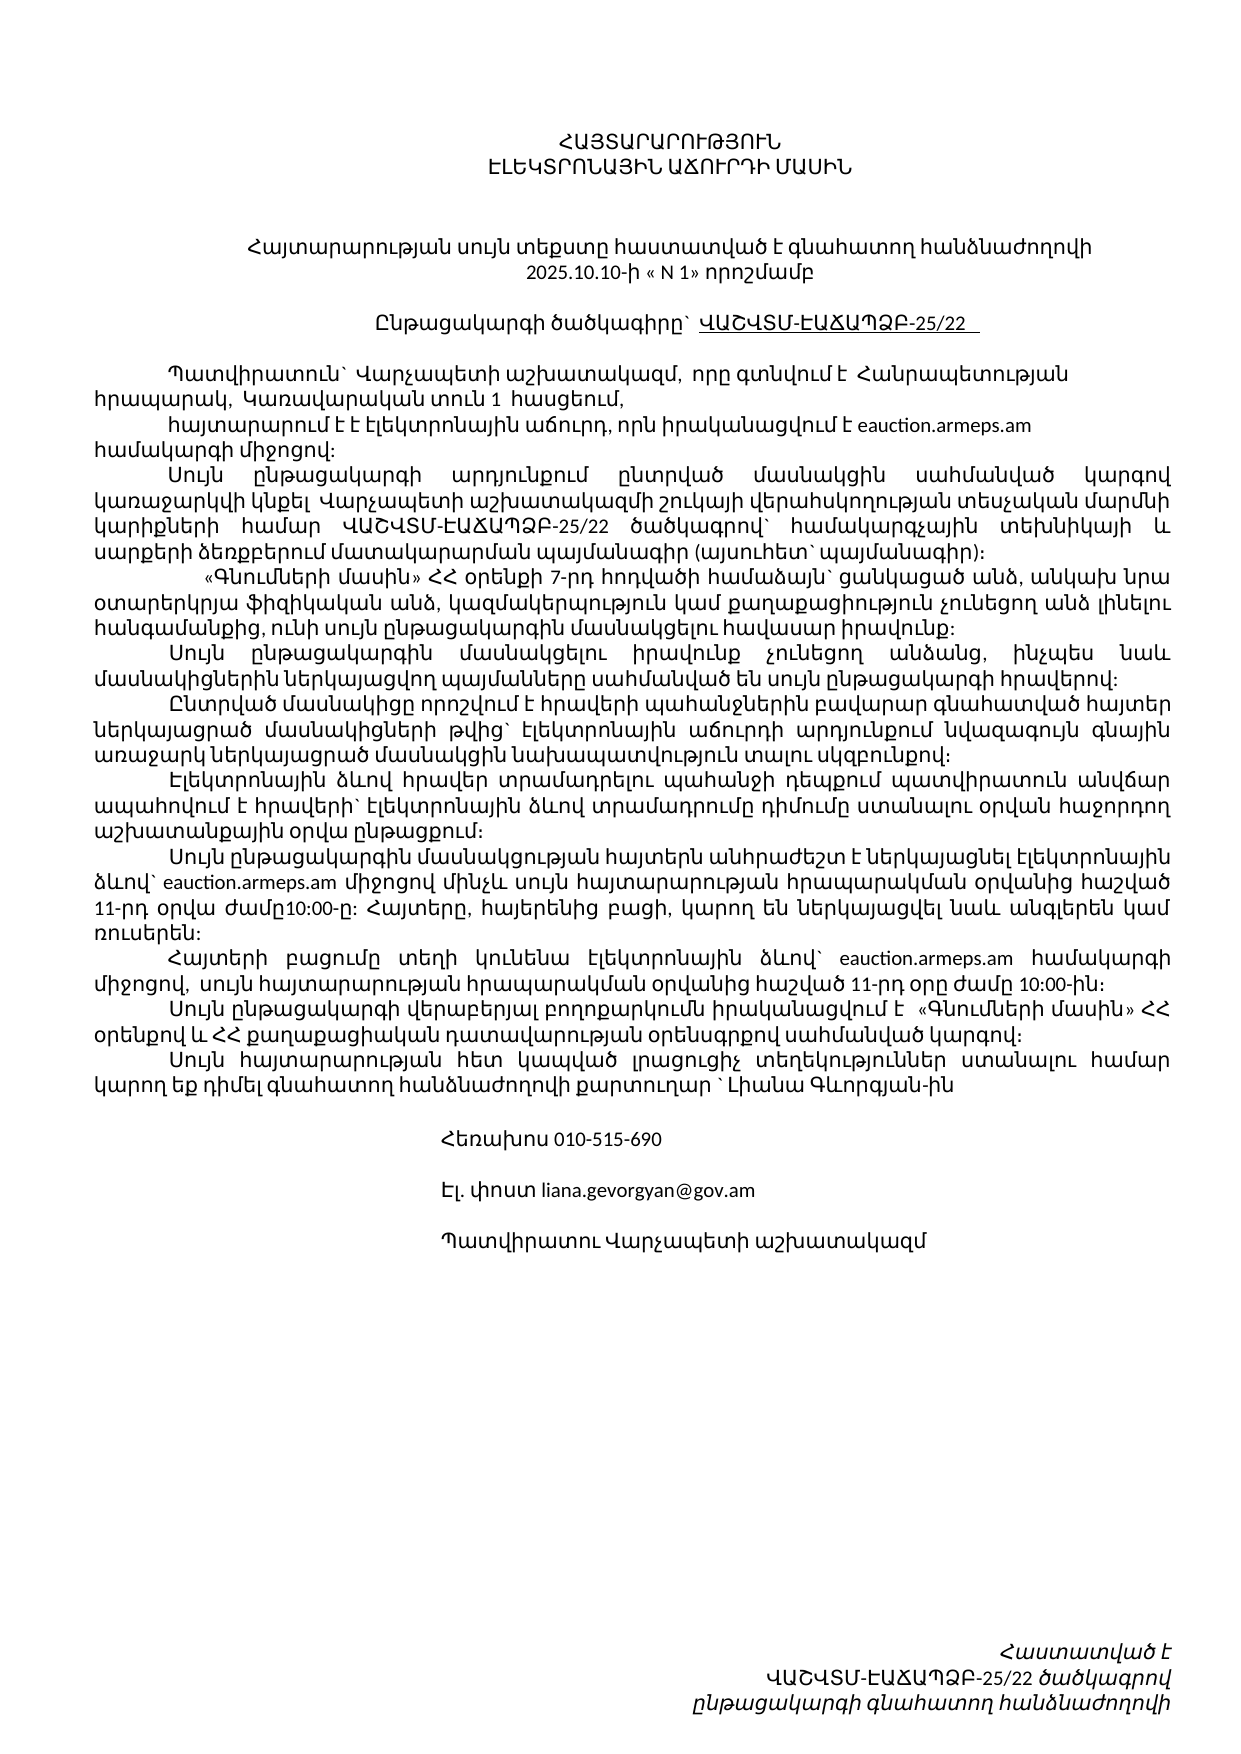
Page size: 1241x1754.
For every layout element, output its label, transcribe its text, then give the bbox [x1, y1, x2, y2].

text Սույն հայտարարության հետ կապված լրացուցիչ տեղեկություններ ստանալու համար կարող եք դիմել գնահատող հանձնաժողովի քարտուղար ` Լիանա Գևորգյան-ին [94, 1047, 1171, 1098]
text ՎԱՇՎՏՄ-ԷԱՃԱՊՁԲ-25/22 ծածկագրով [94, 1665, 1171, 1690]
text Հայտերի բացումը տեղի կունենա էլեկտրոնային ձևով` eauction.armeps.am համակարգի միջոցով, սույն հայտարարության հրապարակման օրվանից հաշված 11-րդ օրը ժամը 10:00-ին։ [94, 946, 1171, 996]
text Ընթացակարգի ծածկագիրը` ՎԱՇՎՏՄ-ԷԱՃԱՊՁԲ-25/22 [94, 310, 1171, 336]
text Պատվիրատուն` Վարչապետի աշխատակազմ, որը գտնվում է Հանրապետության հրապարակ, Կառավարական տուն 1 հասցեում, [94, 361, 1171, 412]
text Պատվիրատու Վարչապետի աշխատակազմ [94, 1228, 1171, 1253]
text 2025.10.10 -ի « N 1» որոշմամբ [94, 259, 1171, 285]
text Հայտարարության սույն տեքստը հաստատված է գնահատող հանձնաժողովի [94, 234, 1171, 259]
text Սույն ընթացակարգի վերաբերյալ բողոքարկումն իրականացվում է «Գնումների մասին» ՀՀ օրենքով և ՀՀ քաղաքացիական դատավարության օրենսգրքով սահմանված կարգով։ [94, 996, 1171, 1047]
text ՀԱՅՏԱՐԱՐՈՒԹՅՈՒՆ [94, 129, 1171, 154]
text Էլեկտրոնային ձևով հրավեր տրամադրելու պահանջի դեպքում պատվիրատուն անվճար ապահովում է հրավերի` էլեկտրոնային ձևով տրամադրումը դիմումը ստանալու օրվան հաջորդող աշխատանքային օրվա ընթացքում։ [94, 768, 1171, 844]
text Հաստատված է [94, 1639, 1171, 1665]
text Սույն ընթացակարգին մասնակցության հայտերն անհրաժեշտ է ներկայացնել էլեկտրոնային ձևով` eauction.armeps.am միջոցով մինչև սույն հայտարարության հրապարակման օրվանից հաշված 11-րդ օրվա ժամը10:00-ը: Հայտերը, հայերենից բացի, կարող են ներկայացվել նաև անգլերեն կամ ռուսերեն: [94, 844, 1171, 946]
text հայտարարում է է էլեկտրոնային աճուրդ, որն իրականացվում է eauction.armeps.am համակարգի միջոցով: [94, 412, 1171, 463]
text Էլ. փոստ liana.gevorgyan@gov.am [94, 1177, 1171, 1203]
text «Գնումների մասին» ՀՀ օրենքի 7-րդ հոդվածի համաձայն` ցանկացած անձ, անկախ նրա օտարերկրյա ֆիզիկական անձ, կազմակերպություն կամ քաղաքացիություն չունեցող անձ լինելու հանգամանքից, ունի սույն ընթացակարգին մասնակցելու հավասար իրավունք: [94, 564, 1171, 641]
text ԷԼԵԿՏՐՈՆԱՅԻՆ ԱՃՈՒՐԴԻ ՄԱՍԻՆ [94, 154, 1171, 180]
text Հեռախոս 010-515-690 [94, 1126, 1171, 1152]
text Սույն ընթացակարգի արդյունքում ընտրված մասնակցին սահմանված կարգով կառաջարկվի կնքել Վարչապետի աշխատակազմի շուկայի վերահսկողության տեսչական մարմնի կարիքների համար ՎԱՇՎՏՄ-ԷԱՃԱՊՁԲ-25/22 ծածկագրով` համակարգչային տեխնիկայի և սարքերի ձեռքբերում մատակարարման պայմանագիր (այսուհետ` պայմանագիր)։ [94, 463, 1171, 564]
text Սույն ընթացակարգին մասնակցելու իրավունք չունեցող անձանց, ինչպես նաև մասնակիցներին ներկայացվող պայմանները սահմանված են սույն ընթացակարգի հրավերով: [94, 641, 1171, 691]
text Ընտրված մասնակիցը որոշվում է հրավերի պահանջներին բավարար գնահատված հայտեր ներկայացրած մասնակիցների թվից` էլեկտրոնային աճուրդի արդյունքում նվազագույն գնային առաջարկ ներկայացրած մասնակցին նախապատվություն տալու սկզբունքով։ [94, 691, 1171, 768]
text ընթացակարգի գնահատող հանձնաժողովի [94, 1690, 1171, 1716]
